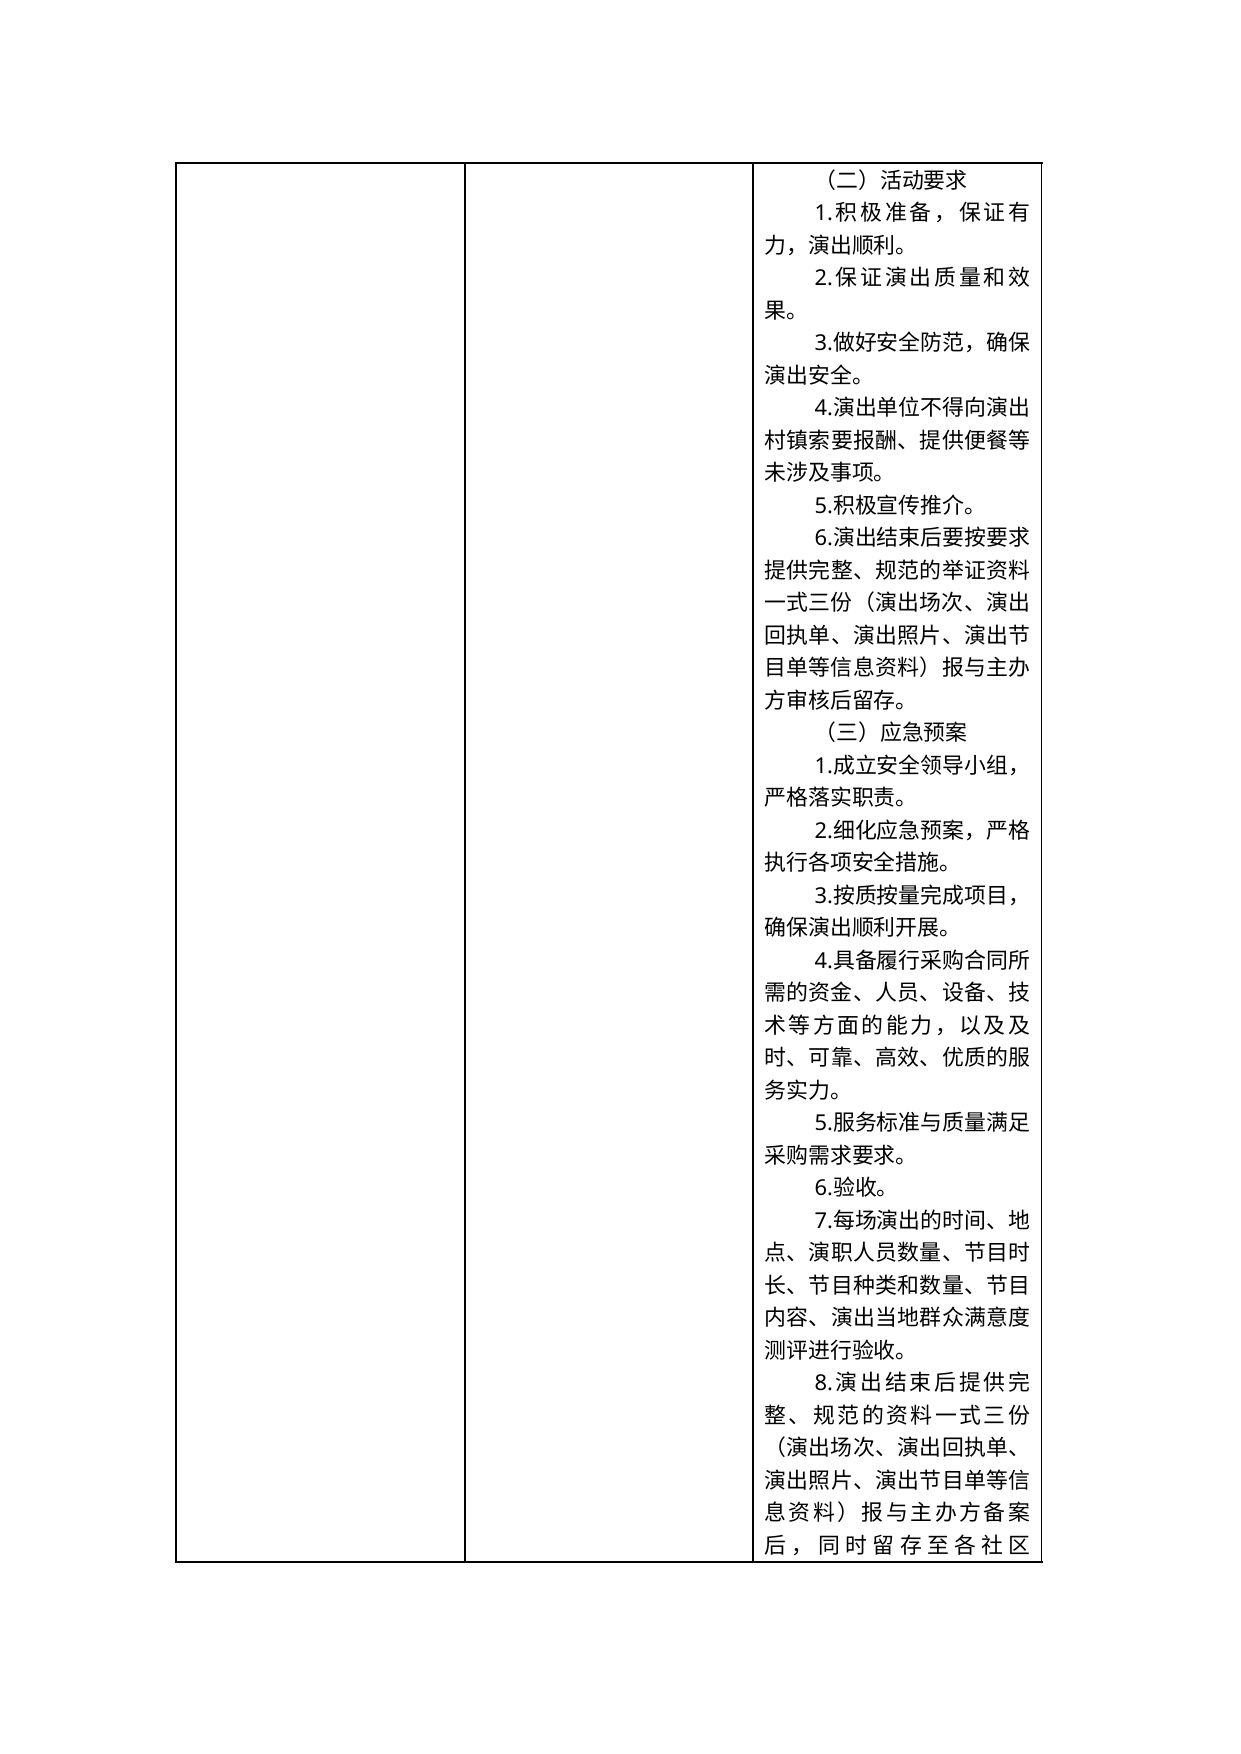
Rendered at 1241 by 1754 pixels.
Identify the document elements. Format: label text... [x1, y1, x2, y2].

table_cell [754, 164, 1041, 1561]
table_cell 1 [177, 164, 464, 1561]
table_cell [466, 164, 752, 1561]
